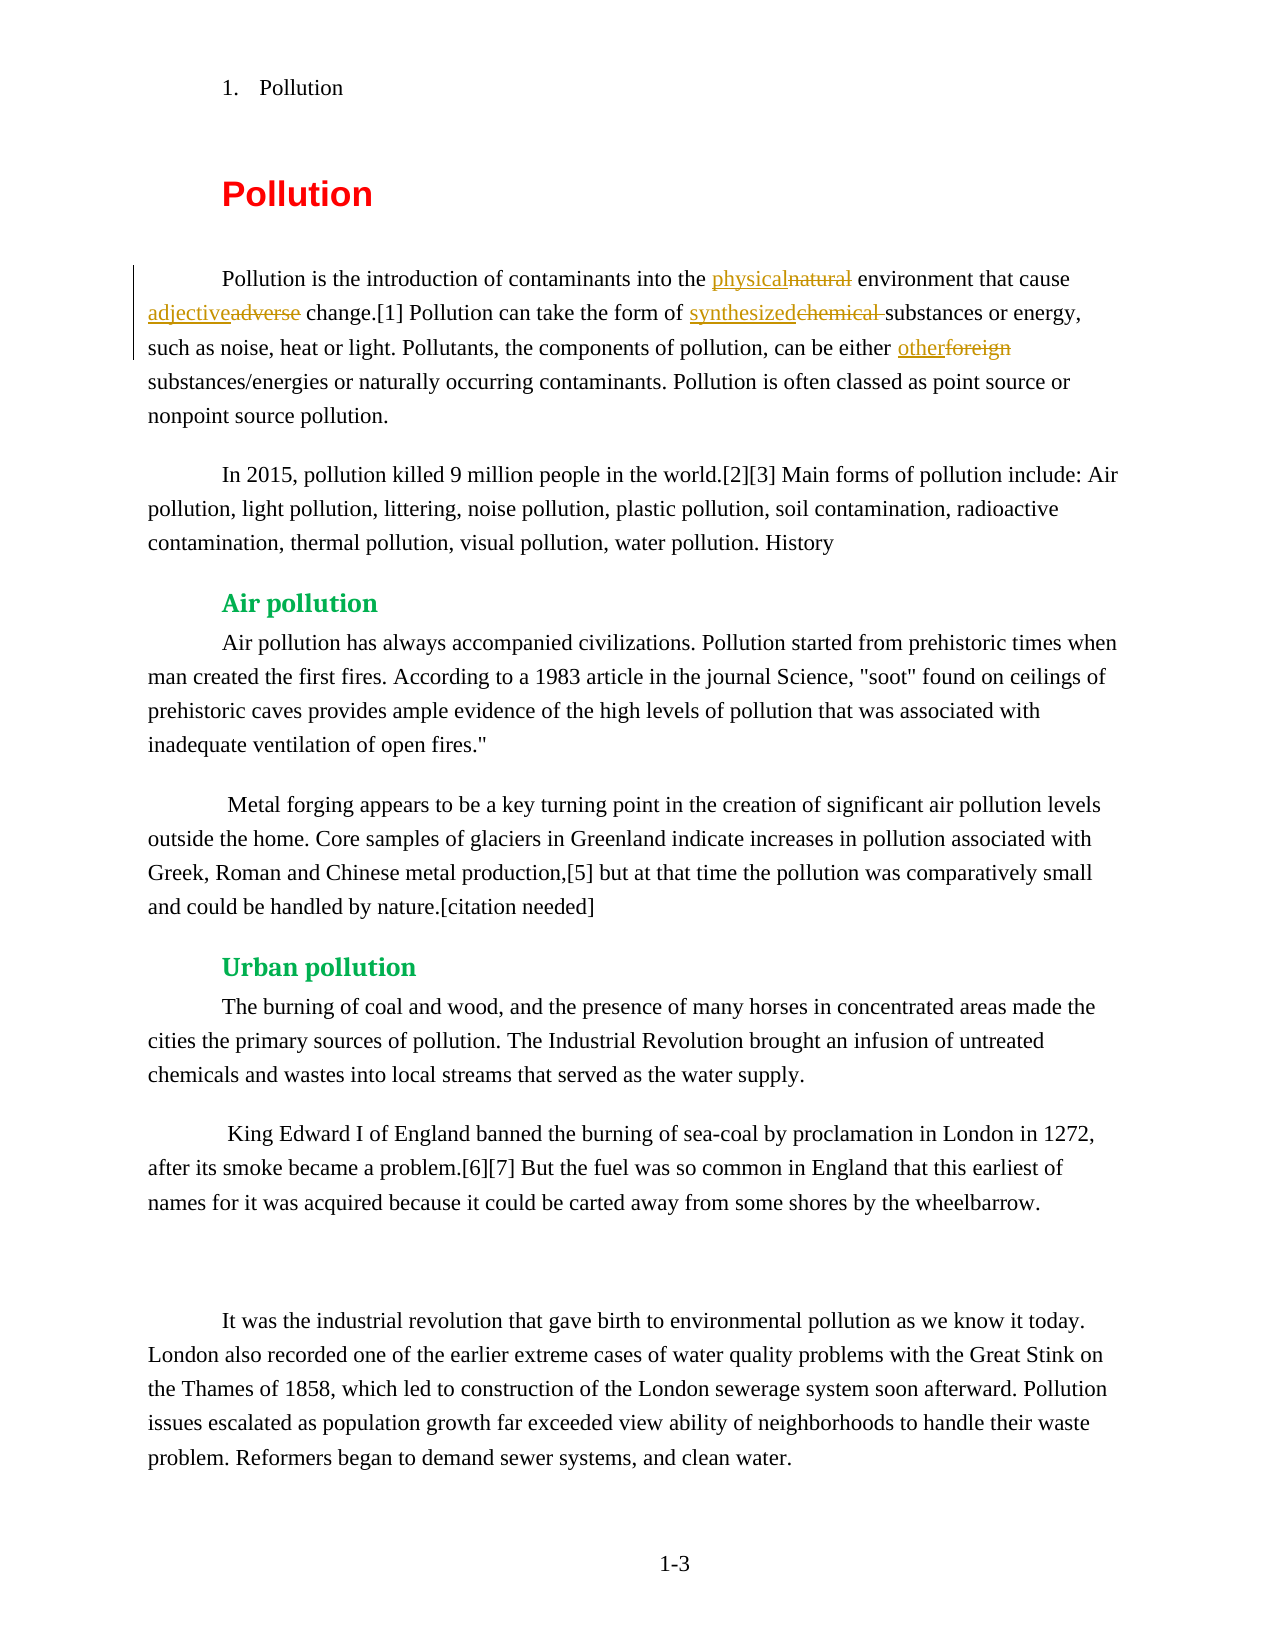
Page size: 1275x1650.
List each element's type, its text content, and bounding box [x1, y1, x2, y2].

subtitle Urban pollution [148, 952, 1127, 983]
text In 2015, pollution killed 9 million people in the world.[2][3] Main forms of pollution include: Air pollution, light pollution, littering, noise pollution, plastic pollution, soil contamination, radioactive contamination, thermal pollution, visual pollution, water pollution. History [148, 461, 1127, 556]
text The burning of coal and wood, and the presence of many horses in concentrated areas made the cities the primary sources of pollution. The Industrial Revolution brought an infusion of untreated chemicals and wastes into local streams that served as the water supply. [148, 993, 1127, 1087]
text King Edward I of England banned the burning of sea-coal by proclamation in London in 1272, after its smoke became a problem.[6][7] But the fuel was so common in England that this earliest of names for it was acquired because it could be carted away from some shores by the wheelbarrow. [148, 1120, 1127, 1215]
subtitle Pollution [148, 173, 1127, 213]
text Air pollution has always accompanied civilizations. Pollution started from prehistoric times when man created the first fires. According to a 1983 article in the journal Science, "soot" found on ceilings of prehistoric caves provides ample evidence of the high levels of pollution that was associated with inadequate ventilation of open fires." [148, 629, 1127, 758]
text Metal forging appears to be a key turning point in the creation of significant air pollution levels outside the home. Core samples of glaciers in Greenland indicate increases in pollution associated with Greek, Roman and Chinese metal production,[5] but at that time the pollution was comparatively small and could be handled by nature.[citation needed] [148, 791, 1127, 919]
subtitle Air pollution [148, 588, 1127, 620]
text It was the industrial revolution that gave birth to environmental pollution as we know it today. London also recorded one of the earlier extreme cases of water quality problems with the Great Stink on the Thames of 1858, which led to construction of the London sewerage system soon afterward. Pollution issues escalated as population growth far exceeded view ability of neighborhoods to handle their waste problem. Reformers began to demand sewer systems, and clean water. [148, 1307, 1127, 1470]
text Pollution is the introduction of contaminants into the environment that cause change.[1] Pollution can take the form of substances or energy, such as noise, heat or light. Pollutants, the components of pollution, can be either substances/energies or naturally occurring contaminants. Pollution is often classed as point source or nonpoint source pollution. [148, 265, 1127, 428]
